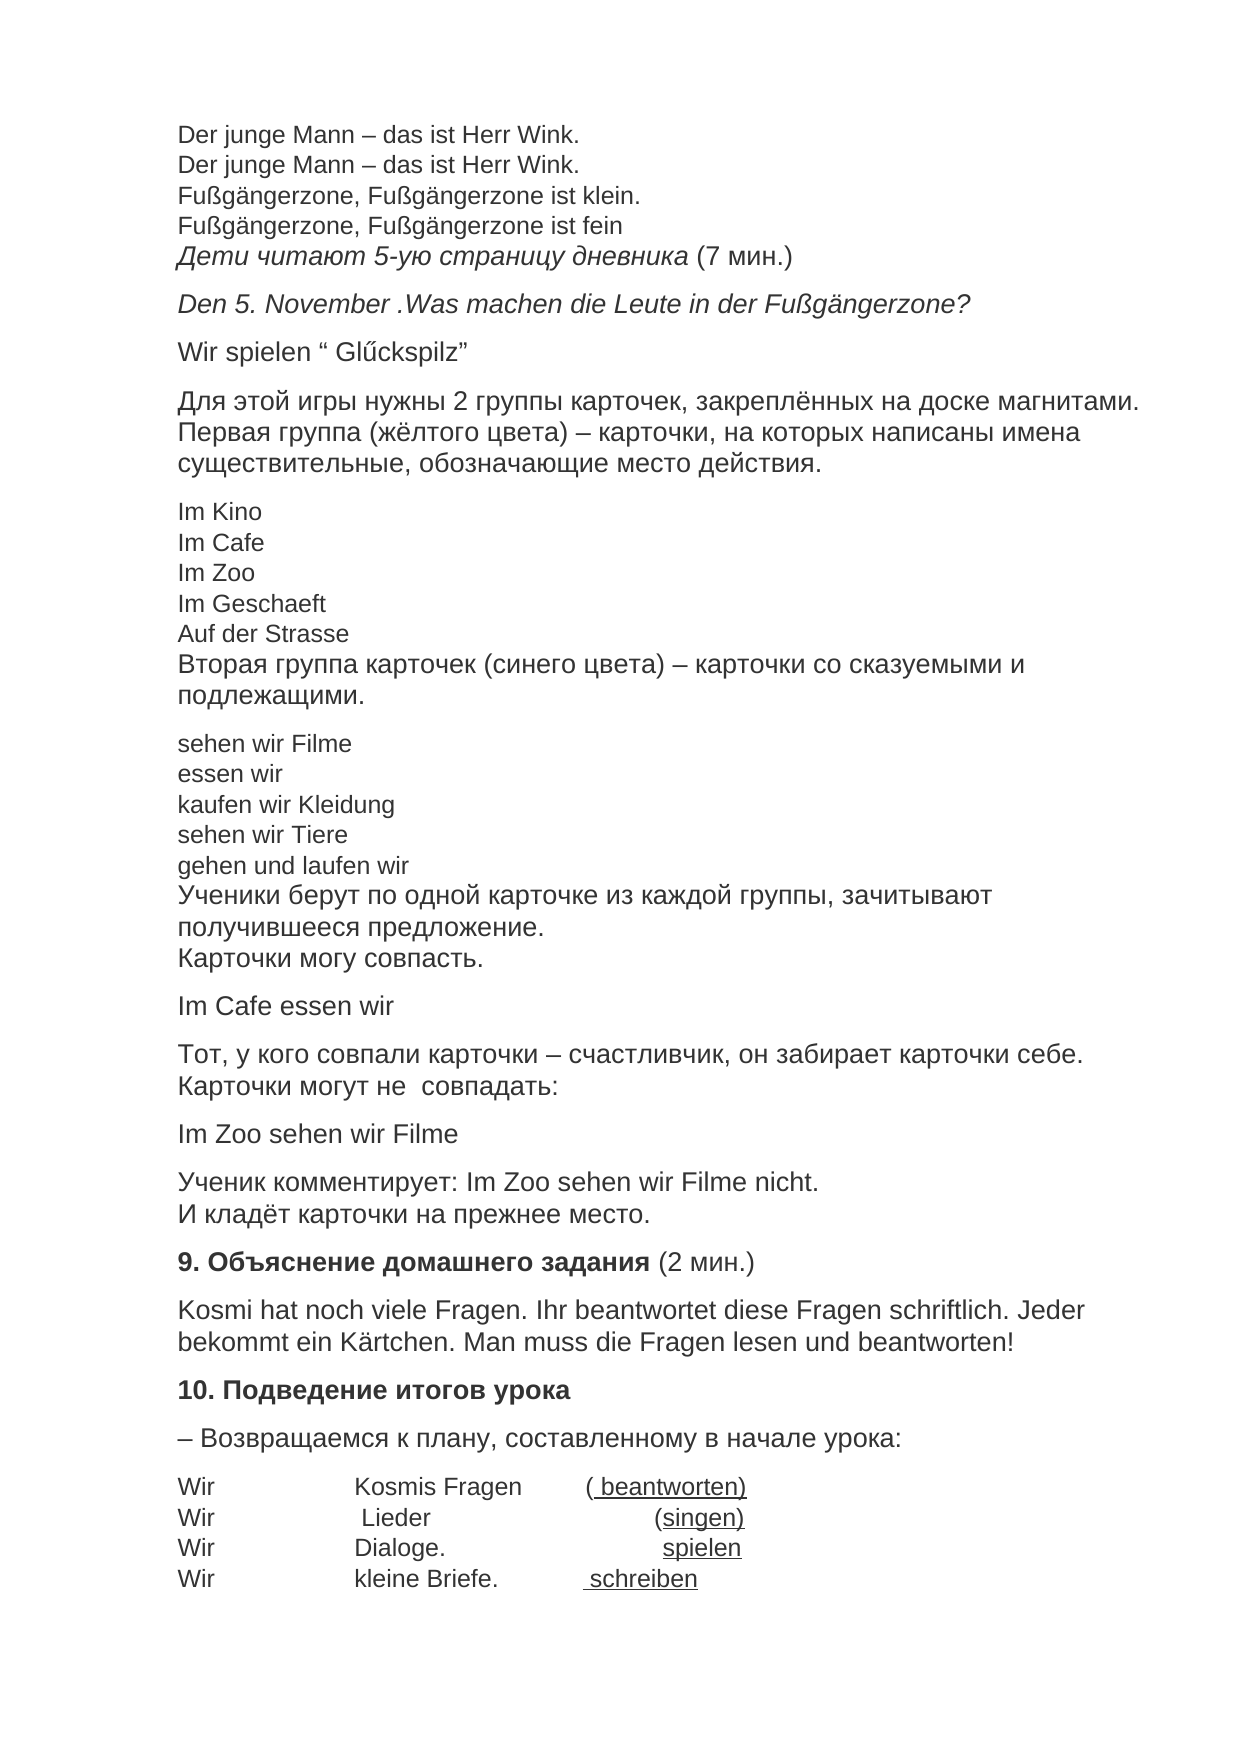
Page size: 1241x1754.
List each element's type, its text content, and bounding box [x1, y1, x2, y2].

text Дети читают 5-ую страницу дневника (7 мин.) [177, 240, 1152, 271]
text Wir spielen “ Glűckspilz” [177, 336, 1152, 368]
text Для этой игры нужны 2 группы карточек, закреплённых на доске магнитами. Первая группа (жёлтого цвета) – карточки, на которых написаны имена существительные, обозначающие место действия. [177, 385, 1152, 478]
text Im Kino Im Cafe Im Zoo Im Geschaeft Auf der Strasse [177, 496, 1152, 648]
text 10. Подведение итогов урока [177, 1374, 1152, 1405]
text Ученик комментирует: Im Zoo sehen wir Filme nicht. И кладёт карточки на прежнее место. [177, 1166, 1152, 1229]
text sehen wir Filme essen wir kaufen wir Kleidung sehen wir Tiere gehen und laufen wir [177, 727, 1152, 879]
text Im Cafe essen wir [177, 990, 1152, 1021]
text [177, 1471, 1152, 1592]
text Kosmi hat noch viele Fragen. Ihr beantwortet diese Fragen schriftlich. Jeder bekommt ein Kärtchen. Man muss die Fragen lesen und beantworten! [177, 1294, 1152, 1357]
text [177, 118, 1152, 240]
text Вторая группа карточек (синего цвета) – карточки со сказуемыми и подлежащими. [177, 648, 1152, 710]
text Тот, у кого совпали карточки – счастливчик, он забирает карточки себе. Карточки могут не совпадать: [177, 1038, 1152, 1101]
text Ученики берут по одной карточке из каждой группы, зачитывают получившееся предложение. Карточки могу совпасть. [177, 879, 1152, 973]
text Den 5. November .Was machen die Leute in der Fußgängerzone? [177, 288, 1152, 319]
text Im Zoo sehen wir Filme [177, 1118, 1152, 1149]
text 9. Объяснение домашнего задания (2 мин.) [177, 1246, 1152, 1277]
text – Возвращаемся к плану, составленному в начале урока: [177, 1422, 1152, 1453]
